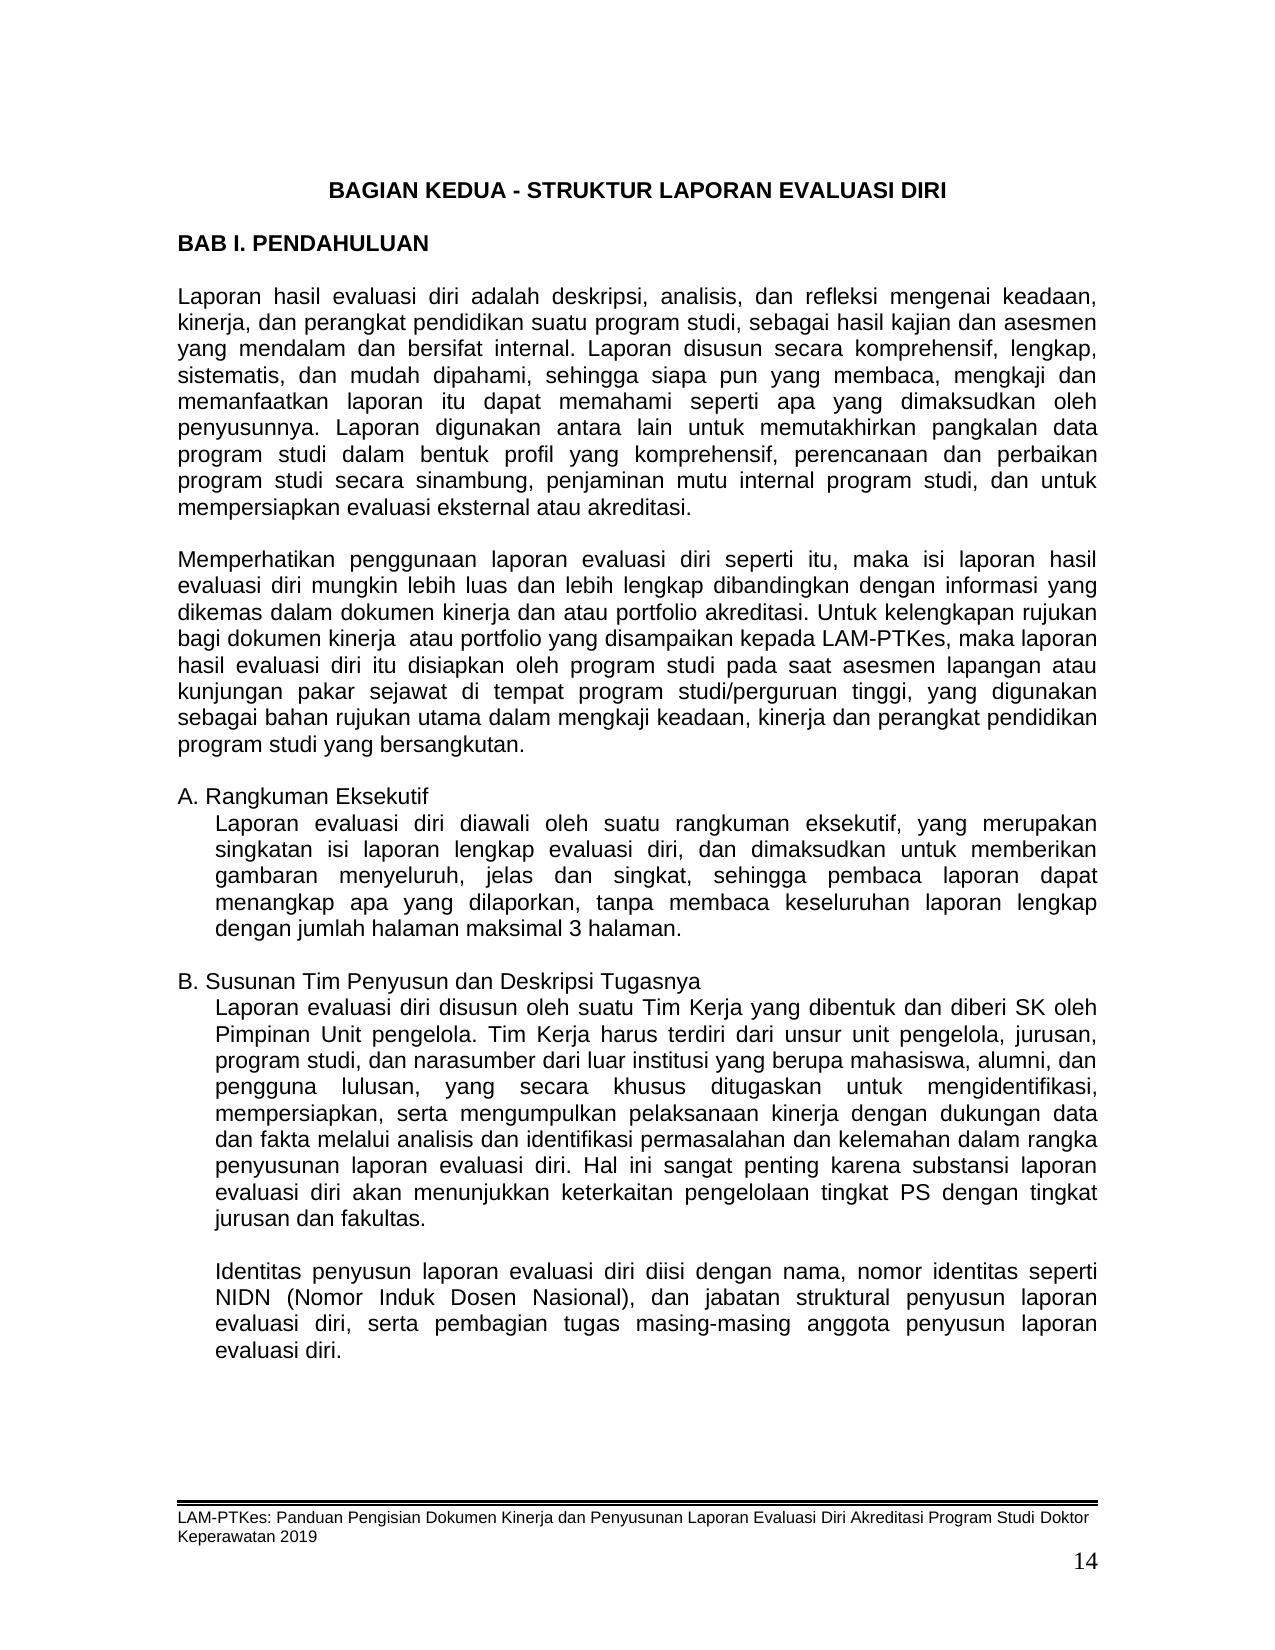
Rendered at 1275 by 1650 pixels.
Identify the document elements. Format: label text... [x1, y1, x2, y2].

subtitle A. Rangkuman Eksekutif [177, 783, 1098, 810]
subtitle B. Susunan Tim Penyusun dan Deskripsi Tugasnya [177, 968, 1098, 994]
text Laporan hasil evaluasi diri adalah deskripsi, analisis, dan refleksi mengenai keadaan, kinerja, dan perangkat pendidikan suatu program studi, sebagai hasil kajian dan asesmen yang mendalam dan bersifat internal. Laporan disusun secara komprehensif, lengkap, sistematis, dan mudah dipahami, sehingga siapa pun yang membaca, mengkaji dan memanfaatkan laporan itu dapat memahami seperti apa yang dimaksudkan oleh penyusunnya. Laporan digunakan antara lain untuk memutakhirkan pangkalan data program studi dalam bentuk profil yang komprehensif, perencanaan dan perbaikan program studi secara sinambung, penjaminan mutu internal program studi, dan untuk mempersiapkan evaluasi eksternal atau akreditasi. [177, 283, 1098, 520]
text Laporan evaluasi diri disusun oleh suatu Tim Kerja yang dibentuk dan diberi SK oleh Pimpinan Unit pengelola. Tim Kerja harus terdiri dari unsur unit pengelola, jurusan, program studi, dan narasumber dari luar institusi yang berupa mahasiswa, alumni, dan pengguna lulusan, yang secara khusus ditugaskan untuk mengidentifikasi, mempersiapkan, serta mengumpulkan pelaksanaan kinerja dengan dukungan data dan fakta melalui analisis dan identifikasi permasalahan dan kelemahan dalam rangka penyusunan laporan evaluasi diri. Hal ini sangat penting karena substansi laporan evaluasi diri akan menunjukkan keterkaitan pengelolaan tingkat PS dengan tingkat jurusan dan fakultas. [215, 994, 1098, 1231]
subtitle BAGIAN KEDUA - STRUKTUR LAPORAN EVALUASI DIRI [177, 177, 1098, 203]
text Laporan evaluasi diri diawali oleh suatu rangkuman eksekutif, yang merupakan singkatan isi laporan lengkap evaluasi diri, dan dimaksudkan untuk memberikan gambaran menyeluruh, jelas dan singkat, sehingga pembaca laporan dapat menangkap apa yang dilaporkan, tanpa membaca keseluruhan laporan lengkap dengan jumlah halaman maksimal 3 halaman. [215, 810, 1098, 941]
text Identitas penyusun laporan evaluasi diri diisi dengan nama, nomor identitas seperti NIDN (Nomor Induk Dosen Nasional), dan jabatan struktural penyusun laporan evaluasi diri, serta pembagian tugas masing-masing anggota penyusun laporan evaluasi diri. [215, 1258, 1098, 1363]
subtitle BAB I. PENDAHULUAN [177, 230, 1098, 256]
text Memperhatikan penggunaan laporan evaluasi diri seperti itu, maka isi laporan hasil evaluasi diri mungkin lebih luas dan lebih lengkap dibandingkan dengan informasi yang dikemas dalam dokumen kinerja dan atau portfolio akreditasi. Untuk kelengkapan rujukan bagi dokumen kinerja atau portfolio yang disampaikan kepada LAM-PTKes, maka laporan hasil evaluasi diri itu disiapkan oleh program studi pada saat asesmen lapangan atau kunjungan pakar sejawat di tempat program studi/perguruan tinggi, yang digunakan sebagai bahan rujukan utama dalam mengkaji keadaan, kinerja dan perangkat pendidikan program studi yang bersangkutan. [177, 546, 1098, 757]
